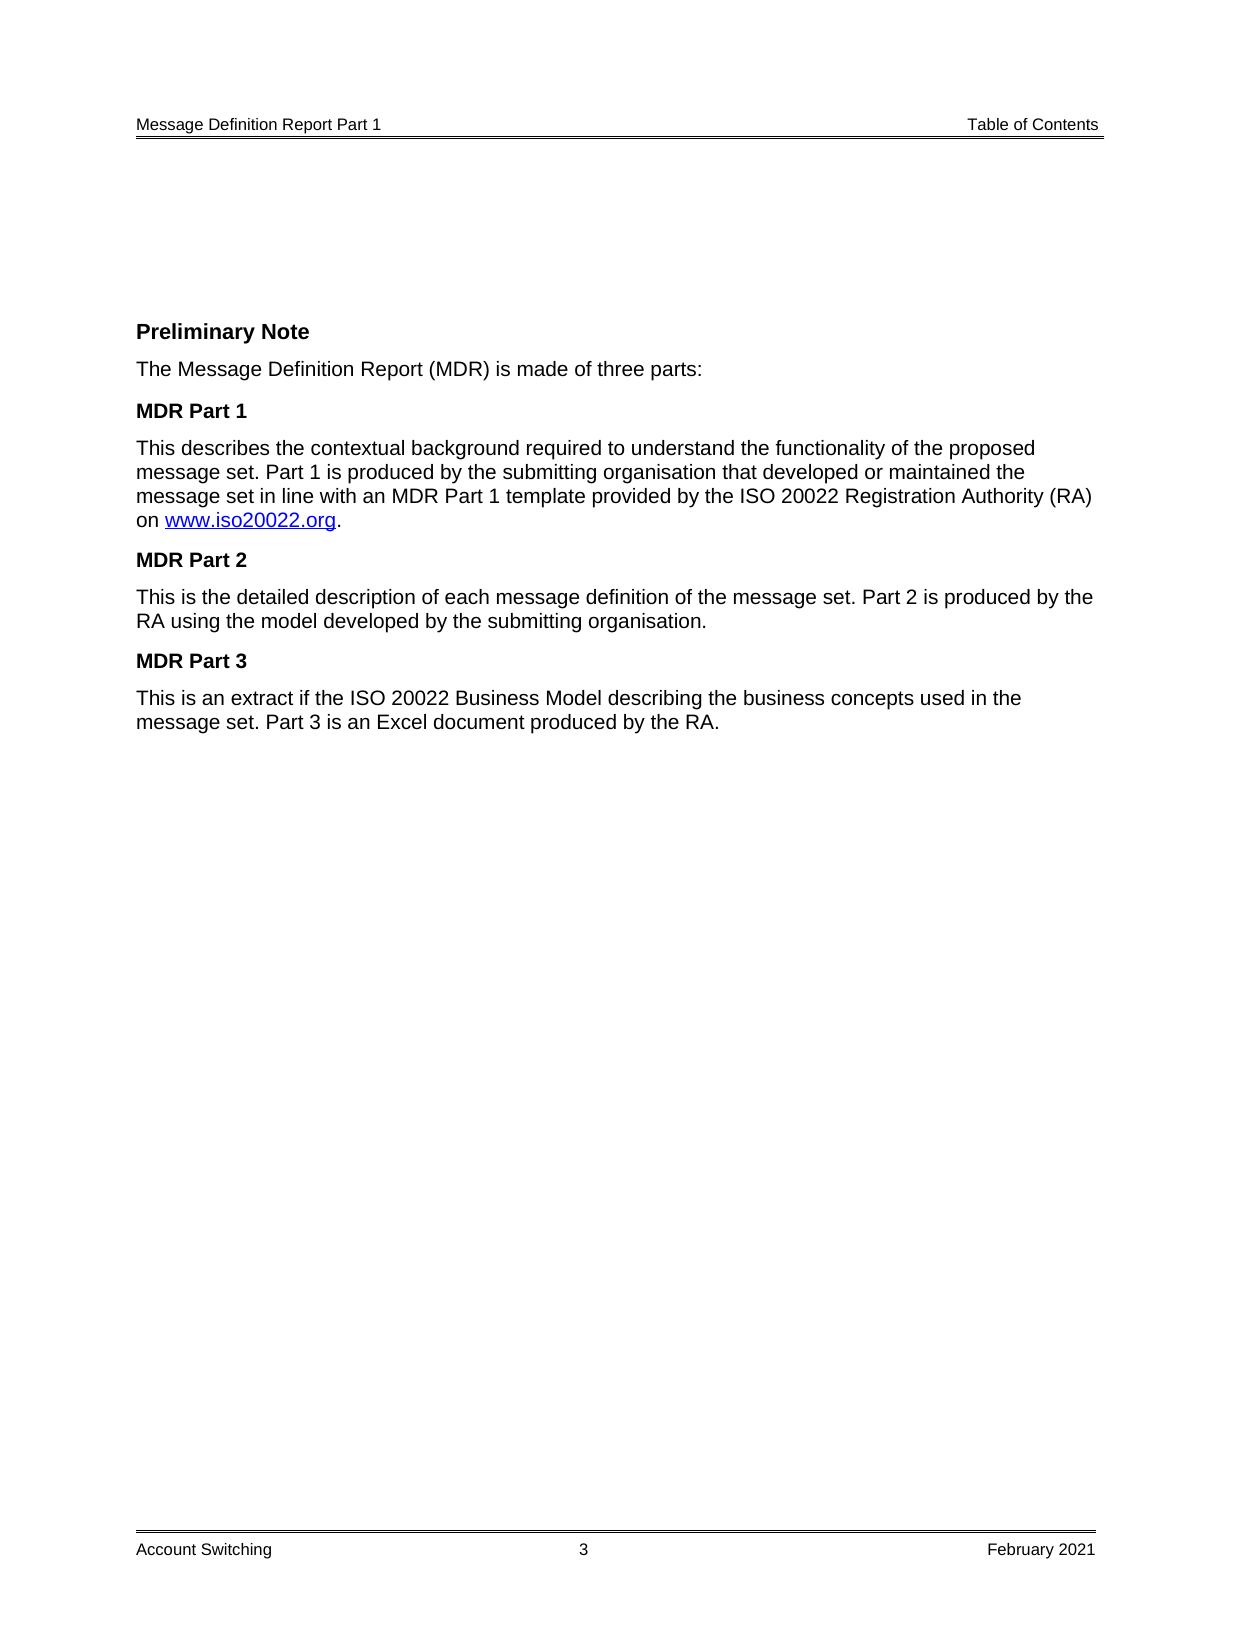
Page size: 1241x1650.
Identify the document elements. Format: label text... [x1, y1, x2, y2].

text The Message Definition Report (MDR) is made of three parts: [136, 356, 1104, 380]
text MDR Part 3 [136, 649, 1104, 673]
text This is the detailed description of each message definition of the message set. Part 2 is produced by the RA using the model developed by the submitting organisation. [136, 584, 1104, 632]
text This describes the contextual background required to understand the functionality of the proposed message set. Part 1 is produced by the submitting organisation that developed or maintained the message set in line with an MDR Part 1 template provided by the ISO 20022 Registration Authority (RA) on www.iso20022.org. [136, 436, 1104, 531]
text MDR Part 2 [136, 548, 1104, 572]
text Preliminary Note [136, 319, 1104, 344]
text MDR Part 1 [136, 399, 1104, 423]
text This is an extract if the ISO 20022 Business Model describing the business concepts used in the message set. Part 3 is an Excel document produced by the RA. [136, 686, 1104, 733]
